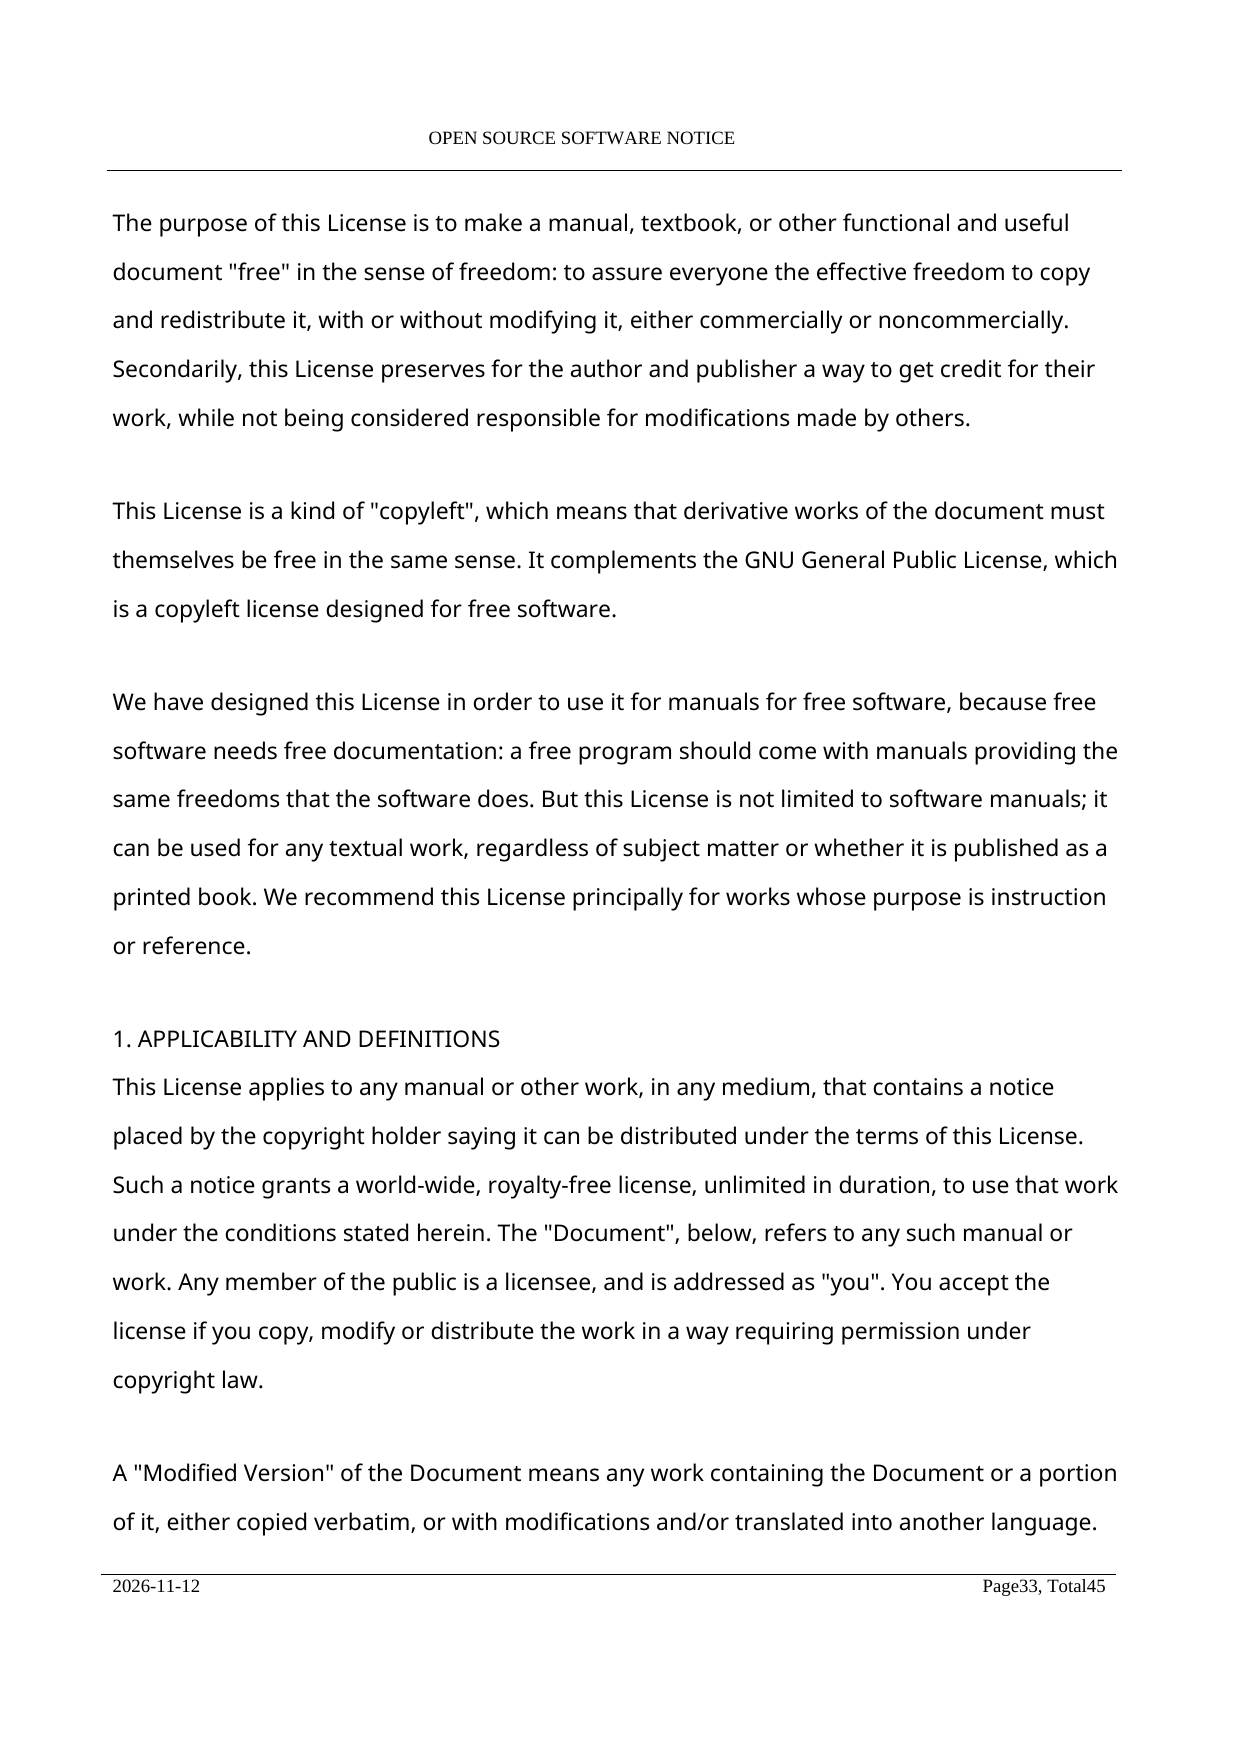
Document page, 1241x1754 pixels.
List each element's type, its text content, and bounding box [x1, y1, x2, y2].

text We have designed this License in order to use it for manuals for free software, because free software needs free documentation: a free program should come with manuals providing the same freedoms that the software does. But this License is not limited to software manuals; it can be used for any textual work, regardless of subject matter or whether it is published as a printed book. We recommend this License principally for works whose purpose is instruction or reference. [112, 685, 1128, 962]
text This License applies to any manual or other work, in any medium, that contains a notice placed by the copyright holder saying it can be distributed under the terms of this License. Such a notice grants a world-wide, royalty-free license, unlimited in duration, to use that work under the conditions stated herein. The "Document", below, refers to any such manual or work. Any member of the public is a licensee, and is addressed as "you". You accept the license if you copy, modify or distribute the work in a way requiring permission under copyright law. [112, 1070, 1128, 1395]
text A "Modified Version" of the Document means any work containing the Document or a portion of it, either copied verbatim, or with modifications and/or translated into another language. [112, 1456, 1128, 1537]
text 1. APPLICABILITY AND DEFINITIONS [112, 1022, 1128, 1055]
text This License is a kind of "copyleft", which means that derivative works of the document must themselves be free in the same sense. It complements the GNU General Public License, which is a copyleft license designed for free software. [112, 494, 1128, 624]
text The purpose of this License is to make a manual, textbook, or other functional and useful document "free" in the sense of freedom: to assure everyone the effective freedom to copy and redistribute it, with or without modifying it, either commercially or noncommercially. Secondarily, this License preserves for the author and publisher a way to get credit for their work, while not being considered responsible for modifications made by others. [112, 206, 1128, 434]
